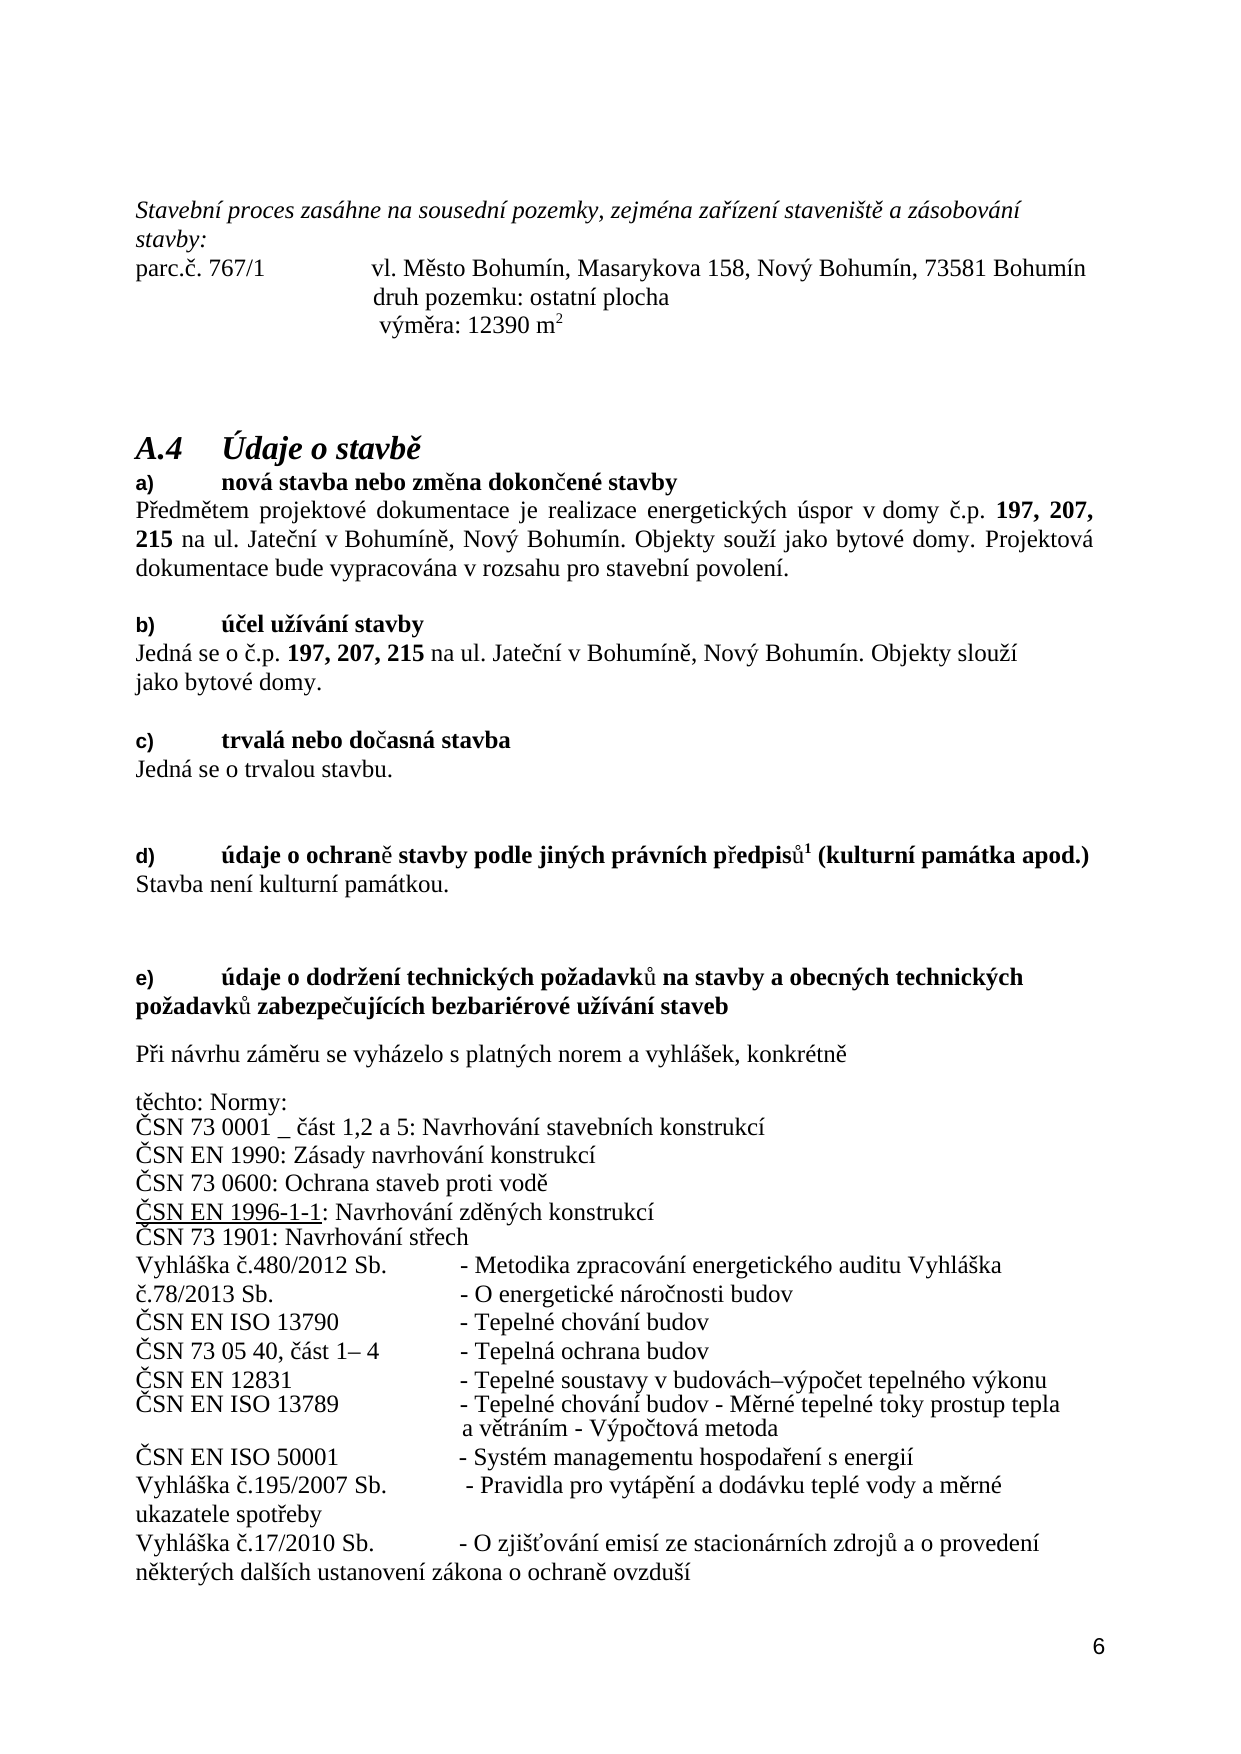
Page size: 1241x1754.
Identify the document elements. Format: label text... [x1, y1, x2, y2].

text a větráním - Výpočtová metoda [135, 1418, 1105, 1442]
text výměra: 12390 m2 [135, 310, 902, 339]
subtitle údaje o ochraně stavby podle jiných právních předpisů1 (kulturní památka apod.) [135, 840, 1105, 869]
text ČSN EN ISO 13789 - Tepelné chování budov - Měrné tepelné toky prostup tepla [135, 1394, 1105, 1418]
text druh pozemku: ostatní plocha [135, 282, 1094, 310]
text Stavební proces zasáhne na sousední pozemky, zejména zařízení staveniště a zásobování stavby: [135, 195, 1065, 253]
text ČSN 73 0600: Ochrana staveb proti vodě [135, 1168, 1105, 1197]
text ČSN 73 05 40, část 1– 4 - Tepelná ochrana budov [135, 1336, 1105, 1365]
list nová stavba nebo změna dokončené stavby [135, 467, 1105, 496]
text ČSN 73 1901: Navrhování střech [135, 1226, 1105, 1250]
subtitle údaje o dodržení technických požadavků na stavby a obecných technických požadavků zabezpečujících bezbariérové užívání staveb [135, 962, 1089, 1020]
text Předmětem projektové dokumentace je realizace energetických úspor v domy č.p. 197, 207, 215 na ul. Jateční v Bohumíně, Nový Bohumín. Objekty souží jako bytové domy. Projektová dokumentace bude vypracována v rozsahu pro stavební povolení. [135, 496, 1093, 582]
text ČSN EN 1996-1-1: Navrhování zděných konstrukcí [135, 1197, 1105, 1226]
text parc.č. 767/1 vl. Město Bohumín, Masarykova 158, Nový Bohumín, 73581 Bohumín [135, 253, 1094, 282]
text ČSN EN ISO 50001 - Systém managementu hospodaření s energií [135, 1442, 1105, 1470]
text Jedná se o č.p. 197, 207, 215 na ul. Jateční v Bohumíně, Nový Bohumín. Objekty slouží jako bytové domy. [135, 638, 1056, 695]
text Vyhláška č.480/2012 Sb. - Metodika zpracování energetického auditu Vyhláška č.78/2013 Sb. - O energetické náročnosti budov [135, 1250, 1105, 1307]
text Při návrhu záměru se vyházelo s platných norem a vyhlášek, konkrétně těchto: Normy: [135, 1020, 876, 1116]
text ČSN EN 12831 - Tepelné soustavy v budovách–výpočet tepelného výkonu [135, 1365, 1105, 1394]
text Vyhláška č.195/2007 Sb. - Pravidla pro vytápění a dodávku teplé vody a měrné ukazatele spotřeby [135, 1470, 1105, 1528]
text ČSN EN 1990: Zásady navrhování konstrukcí [135, 1140, 1105, 1168]
text Vyhláška č.17/2010 Sb. - O zjišťování emisí ze stacionárních zdrojů a o provedení některých dalších ustanovení zákona o ochraně ovzduší [135, 1528, 1105, 1586]
text ČSN EN ISO 13790 - Tepelné chování budov [135, 1307, 1105, 1336]
text ČSN 73 0001 _ část 1,2 a 5: Navrhování stavebních konstrukcí [135, 1116, 1105, 1140]
subtitle Údaje o stavbě [135, 428, 1105, 467]
subtitle trvalá nebo dočasná stavba [135, 725, 1105, 754]
text Jedná se o trvalou stavbu. [135, 754, 1105, 782]
subtitle účel užívání stavby [135, 609, 1105, 638]
text Stavba není kulturní památkou. [135, 869, 1105, 897]
